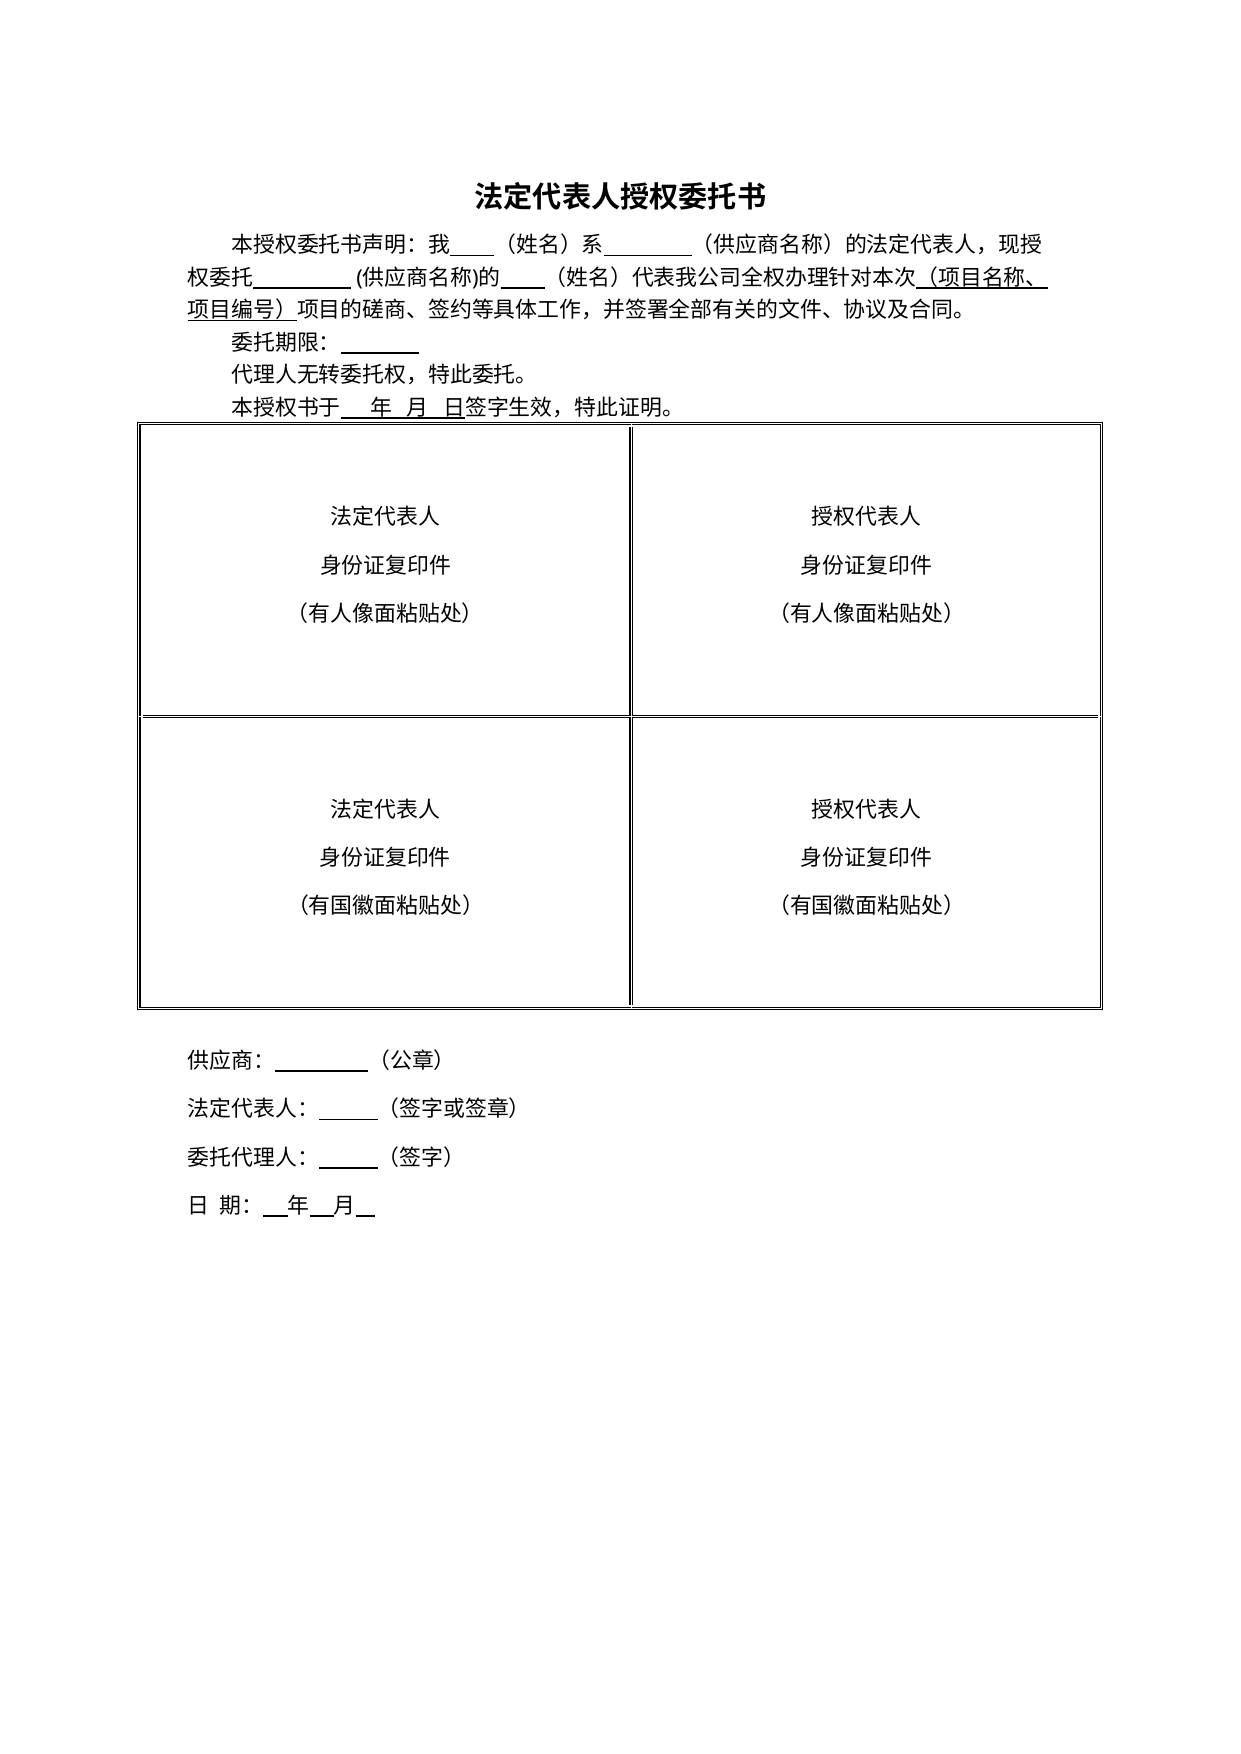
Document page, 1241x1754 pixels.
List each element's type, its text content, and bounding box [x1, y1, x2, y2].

table_header 授权代表人 身份证复印件 （有人像面粘贴处） [631, 425, 1100, 714]
table_cell 法定代表人 身份证复印件 （有国徽面粘贴处） [141, 715, 631, 1007]
text 日 期： 年 月 [187, 1188, 1053, 1220]
text 供应商： （公章） [187, 1043, 1053, 1075]
text 本授权委托书声明：我 （姓名）系 （供应商名称）的法定代表人，现授权委托 (供应商名称)的 （姓名）代表我公司全权办理针对本次（项目名称、项目编号）项目的磋商、签约等具体工作，并签署全部有关的文件、协议及合同。 [187, 227, 1053, 324]
text 法定代表人： （签字或签章） [187, 1091, 1053, 1123]
text 本授权书于 年 月 日签字生效，特此证明。 [187, 389, 1053, 422]
text 委托期限： [187, 324, 1053, 357]
text 代理人无转委托权，特此委托。 [187, 357, 1053, 389]
text 法定代表人授权委托书 [187, 162, 1053, 227]
table_header 法定代表人 身份证复印件 （有人像面粘贴处） [141, 425, 631, 714]
text 委托代理人： （签字） [187, 1139, 1053, 1172]
table_cell 授权代表人 身份证复印件 （有国徽面粘贴处） [631, 715, 1100, 1007]
